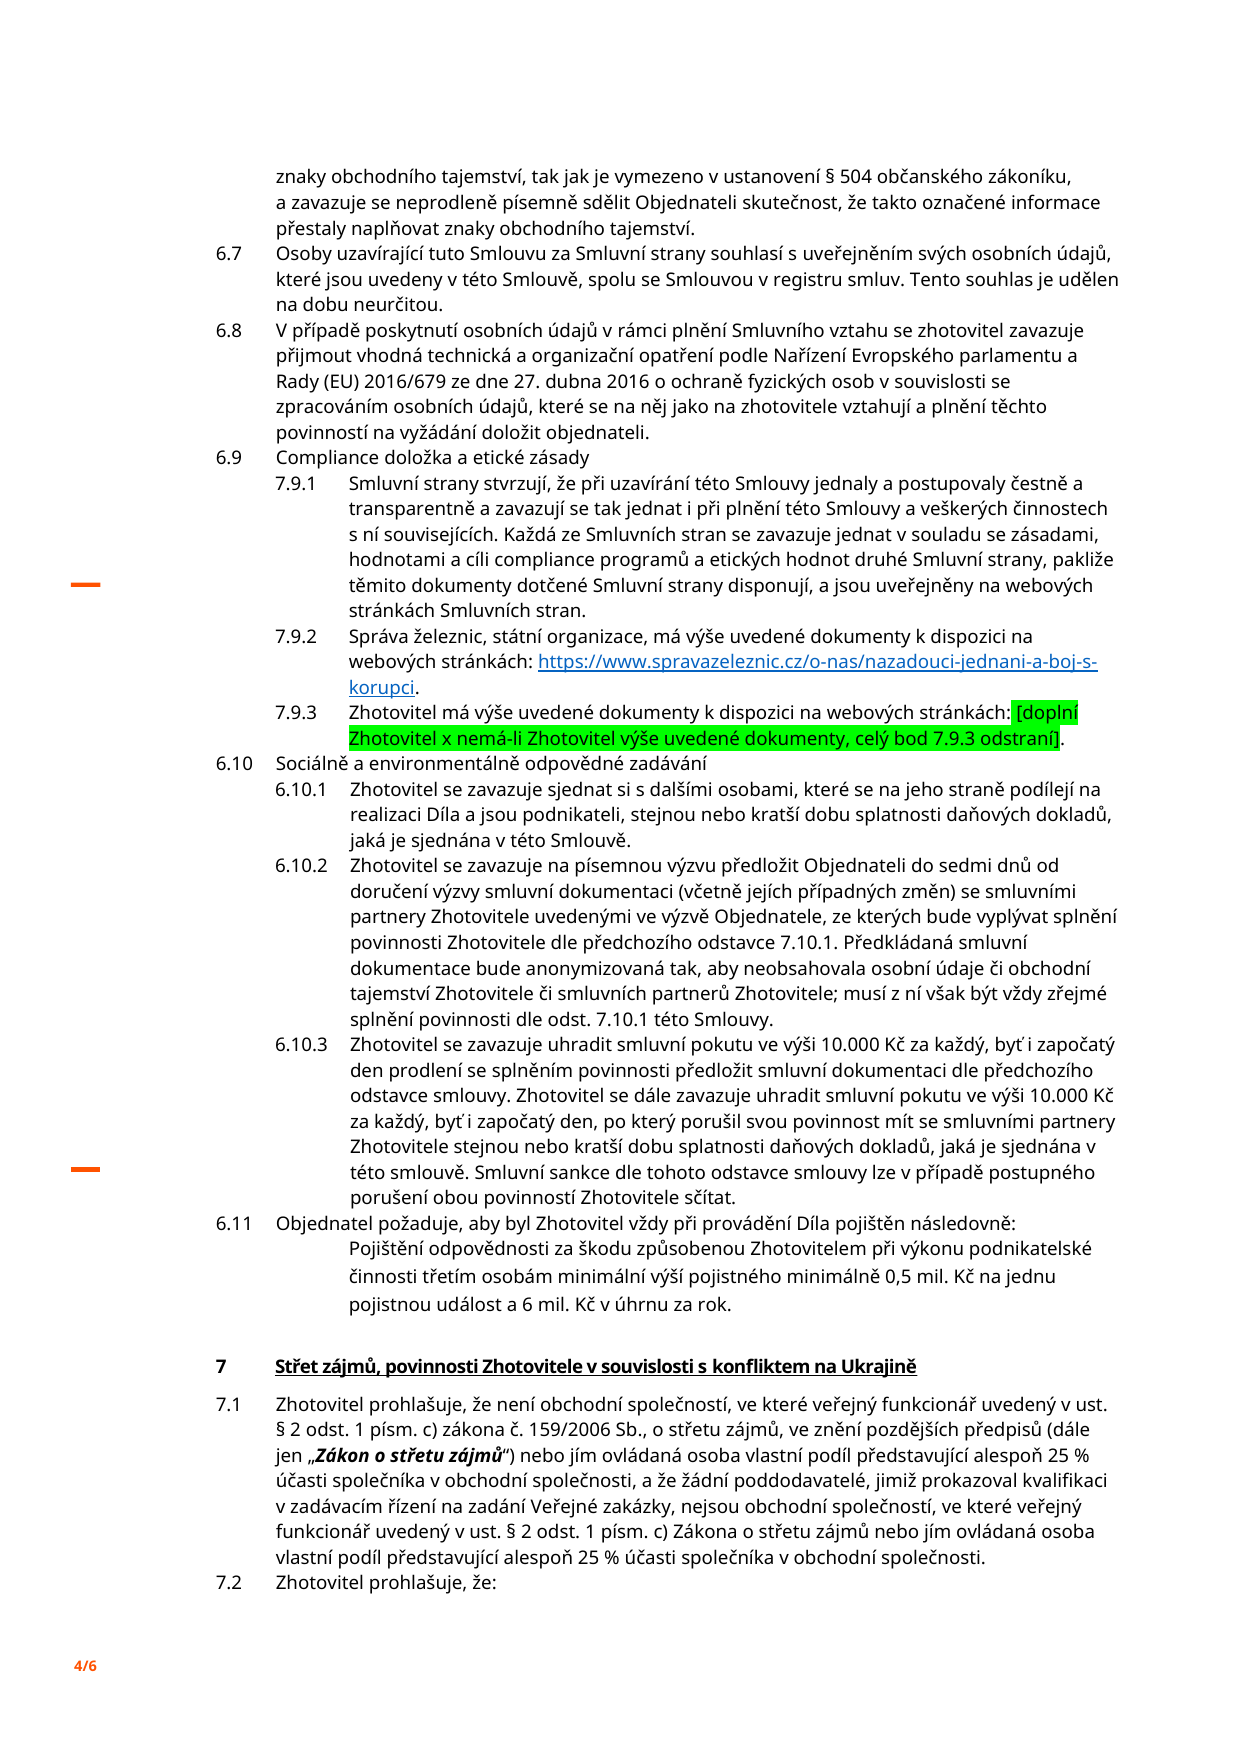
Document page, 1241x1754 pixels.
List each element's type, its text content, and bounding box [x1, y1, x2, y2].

list Smluvní strany stvrzují, že při uzavírání této Smlouvy jednaly a postupovaly čestně a transparentně a zavazují se tak jednat i při plnění této Smlouvy a veškerých činnostech s ní souvisejících. Každá ze Smluvních stran se zavazuje jednat v souladu se zásadami, hodnotami a cíli compliance programů a etických hodnot druhé Smluvní strany, pakliže těmito dokumenty dotčené Smluvní strany disponují, a jsou uveřejněny na webových stránkách Smluvních stran. [275, 470, 1122, 623]
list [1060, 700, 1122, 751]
list Zhotovitel má výše uvedené dokumenty k dispozici na webových stránkách: [doplní Zhotovitel x nemá-li Zhotovitel výše uvedené dokumenty, celý bod 7.9.3 odstraní]. [275, 700, 1011, 751]
subtitle Střet zájmů, povinnosti Zhotovitele v souvislosti s konfliktem na Ukrajině [216, 1353, 1122, 1378]
subtitle Sociálně a environmentálně odpovědné zadávání [216, 751, 1122, 776]
subtitle Zhotovitel prohlašuje, že: [216, 1570, 1122, 1595]
subtitle V případě poskytnutí osobních údajů v rámci plnění Smluvního vztahu se zhotovitel zavazuje přijmout vhodná technická a organizační opatření podle Nařízení Evropského parlamentu a Rady (EU) 2016/679 ze dne 27. dubna 2016 o ochraně fyzických osob v souvislosti se zpracováním osobních údajů, které se na něj jako na zhotovitele vztahují a plnění těchto povinností na vyžádání doložit objednateli. [216, 317, 1122, 444]
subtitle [216, 164, 1122, 240]
subtitle Compliance doložka a etické zásady [216, 444, 1122, 470]
subtitle Zhotovitel se zavazuje na písemnou výzvu předložit Objednateli do sedmi dnů od doručení výzvy smluvní dokumentaci (včetně jejích případných změn) se smluvními partnery Zhotovitele uvedenými ve výzvě Objednatele, ze kterých bude vyplývat splnění povinnosti Zhotovitele dle předchozího odstavce 7.10.1. Předkládaná smluvní dokumentace bude anonymizovaná tak, aby neobsahovala osobní údaje či obchodní tajemství Zhotovitele či smluvních partnerů Zhotovitele; musí z ní však být vždy zřejmé splnění povinnosti dle odst. 7.10.1 této Smlouvy. [275, 853, 1122, 1031]
subtitle Zhotovitel se zavazuje sjednat si s dalšími osobami, které se na jeho straně podílejí na realizaci Díla a jsou podnikateli, stejnou nebo kratší dobu splatnosti daňových dokladů, jaká je sjednána v této Smlouvě. [275, 776, 1122, 853]
list Pojištění odpovědnosti za škodu způsobenou Zhotovitelem při výkonu podnikatelské činnosti třetím osobám minimální výší pojistného minimálně 0,5 mil. Kč na jednu pojistnou událost a 6 mil. Kč v úhrnu za rok. [348, 1236, 1122, 1317]
subtitle Zhotovitel prohlašuje, že není obchodní společností, ve které veřejný funkcionář uvedený v ust. § 2 odst. 1 písm. c) zákona č. 159/2006 Sb., o střetu zájmů, ve znění pozdějších předpisů (dále jen „Zákon o střetu zájmů“) nebo jím ovládaná osoba vlastní podíl představující alespoň 25 % účasti společníka v obchodní společnosti, a že žádní poddodavatelé, jimiž prokazoval kvalifikaci v zadávacím řízení na zadání Veřejné zakázky, nejsou obchodní společností, ve které veřejný funkcionář uvedený v ust. § 2 odst. 1 písm. c) Zákona o střetu zájmů nebo jím ovládaná osoba vlastní podíl představující alespoň 25 % účasti společníka v obchodní společnosti. [216, 1391, 1122, 1570]
subtitle Zhotovitel se zavazuje uhradit smluvní pokutu ve výši 10.000 Kč za každý, byť i započatý den prodlení se splněním povinnosti předložit smluvní dokumentaci dle předchozího odstavce smlouvy. Zhotovitel se dále zavazuje uhradit smluvní pokutu ve výši 10.000 Kč za každý, byť i započatý den, po který porušil svou povinnost mít se smluvními partnery Zhotovitele stejnou nebo kratší dobu splatnosti daňových dokladů, jaká je sjednána v této smlouvě. Smluvní sankce dle tohoto odstavce smlouvy lze v případě postupného porušení obou povinností Zhotovitele sčítat. [275, 1031, 1122, 1210]
list Správa železnic, státní organizace, má výše uvedené dokumenty k dispozici na webových stránkách: https://www.spravazeleznic.cz/o-nas/nazadouci-jednani-a-boj-s-korupci. [275, 623, 1122, 700]
subtitle Objednatel požaduje, aby byl Zhotovitel vždy při provádění Díla pojištěn následovně: [216, 1210, 1122, 1236]
subtitle Osoby uzavírající tuto Smlouvu za Smluvní strany souhlasí s uveřejněním svých osobních údajů, které jsou uvedeny v této Smlouvě, spolu se Smlouvou v registru smluv. Tento souhlas je udělen na dobu neurčitou. [216, 240, 1122, 317]
